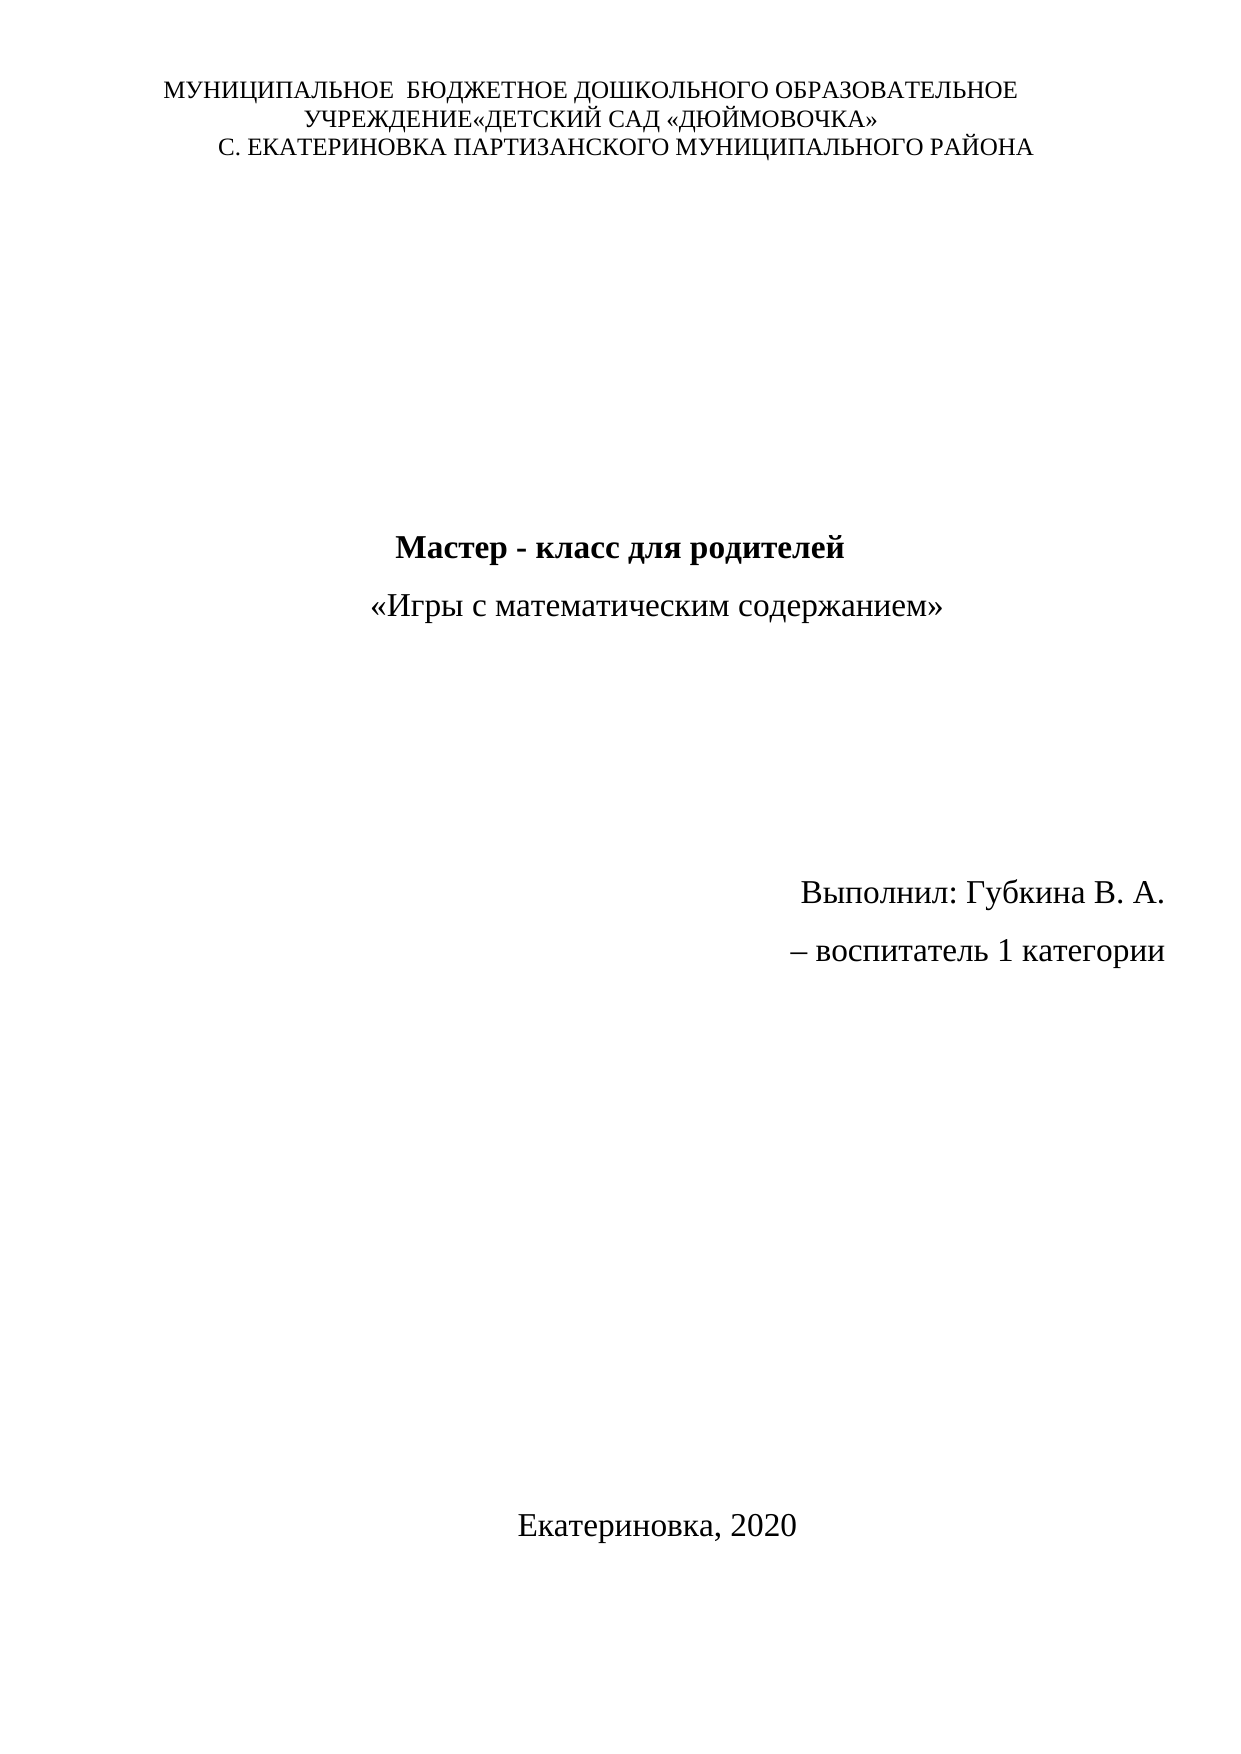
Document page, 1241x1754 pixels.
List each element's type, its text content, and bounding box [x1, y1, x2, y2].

text Мастер - класс для родителей [75, 528, 1165, 566]
text – воспитатель 1 категории [75, 930, 1165, 969]
text МУНИЦИПАЛЬНОЕ БЮДЖЕТНОЕ ДОШКОЛЬНОГО ОБРАЗОВАТЕЛЬНОЕ [0, 75, 1224, 104]
text «Игры с математическим содержанием» [75, 585, 1165, 624]
text Выполнил: Губкина В. А. [75, 873, 1165, 911]
text УЧРЕЖДЕНИЕ«ДЕТСКИЙ САД «ДЮЙМОВОЧКА» [0, 104, 1224, 132]
text С. ЕКАТЕРИНОВКА ПАРТИЗАНСКОГО МУНИЦИПАЛЬНОГО РАЙОНА [75, 132, 1171, 161]
text Екатериновка, 2020 [75, 1505, 1165, 1544]
